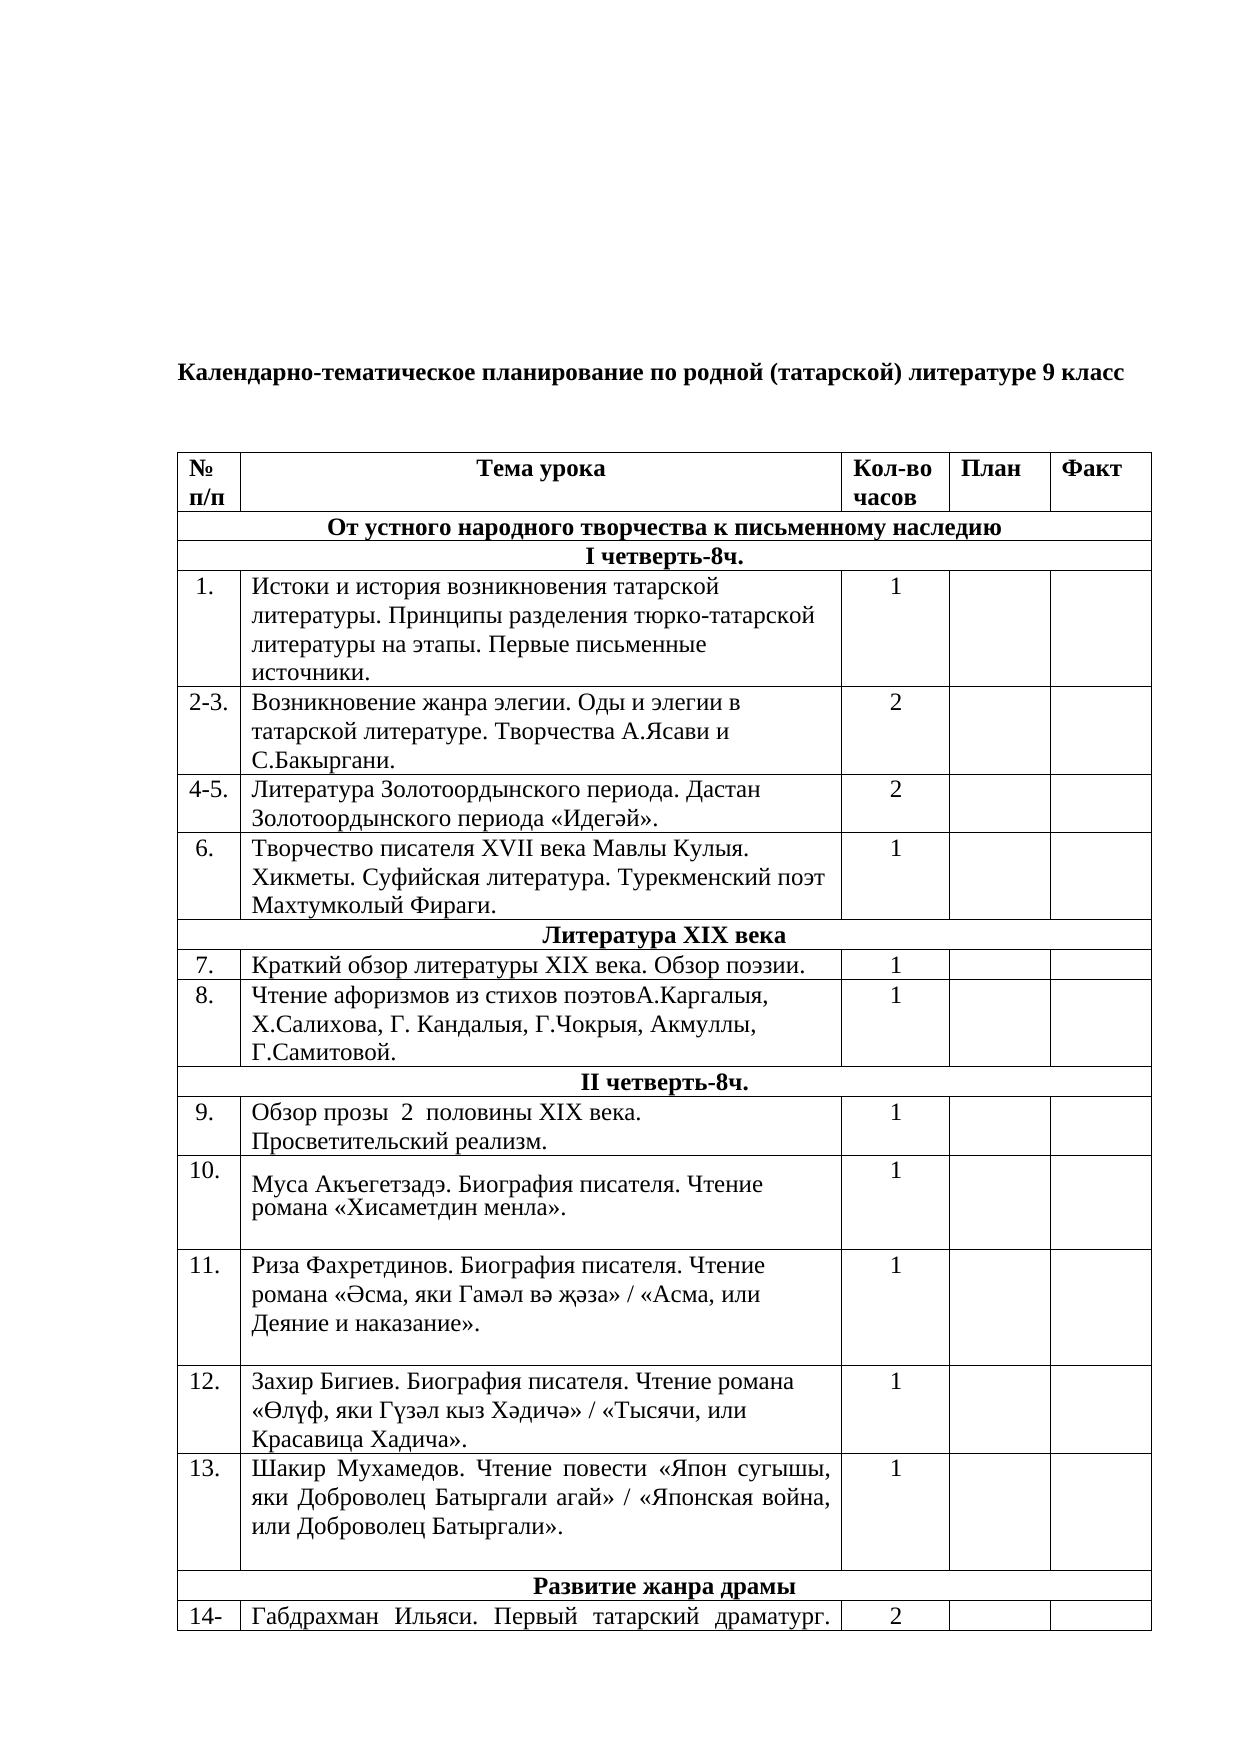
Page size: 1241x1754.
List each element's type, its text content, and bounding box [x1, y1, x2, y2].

table_cell Шакир Мухамедов. Чтение повести «Япон сугышы, яки Доброволец Батыргали агай» / «Японская война, или Доброволец Батыргали». [241, 1454, 841, 1570]
table_cell 1 [842, 1366, 949, 1452]
table_header Тема урока [241, 453, 841, 511]
table_cell 1 [842, 571, 949, 686]
table_cell [950, 1250, 1050, 1365]
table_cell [241, 1601, 841, 1630]
table_cell Литература Золотоордынского периода. Дастан Золотоордынского периода «Идегәй». [241, 775, 841, 832]
table_cell 1 [842, 833, 949, 919]
table_cell [1051, 687, 1151, 773]
table_cell 1 [842, 950, 949, 979]
table_cell [1051, 1454, 1151, 1570]
table_cell [1051, 1097, 1151, 1154]
table_cell 6. [178, 833, 240, 919]
table_cell [950, 1366, 1050, 1452]
table_cell II четверть-8ч. [178, 1067, 1151, 1096]
text Календарно-тематическое планирование по родной (татарской) литературе 9 класс [177, 357, 1152, 385]
table_cell [950, 833, 1050, 919]
table_cell 7. [178, 950, 240, 979]
table_cell [1051, 1601, 1151, 1630]
table_cell 2-3. [178, 687, 240, 773]
table_cell Истоки и история возникновения татарской литературы. Принципы разделения тюрко-татарской литературы на этапы. Первые письменные источники. [241, 571, 841, 686]
table_cell [1051, 950, 1151, 979]
table_cell 14-15. [178, 1601, 240, 1630]
table_cell [950, 775, 1050, 832]
table_cell [1051, 1156, 1151, 1249]
table_cell 13. [178, 1454, 240, 1570]
table_cell 1 [842, 1454, 949, 1570]
table_cell [950, 950, 1050, 979]
table_cell Риза Фахретдинов. Биография писателя. Чтение романа «Әсма, яки Гамәл вә җәза» / «Асма, или Деяние и наказание». [241, 1250, 841, 1365]
table_cell 11. [178, 1250, 240, 1365]
table_cell Возникновение жанра элегии. Оды и элегии в татарской литературе. Творчества А.Ясави и С.Бакыргани. [241, 687, 841, 773]
table_header План [950, 453, 1050, 511]
table_cell 1 [842, 1097, 949, 1154]
table_cell От устного народного творчества к письменному наследию [178, 512, 1151, 540]
table_header Кол-во часов [842, 453, 949, 511]
table_cell Захир Бигиев. Биография писателя. Чтение романа «Өлүф, яки Гүзәл кыз Хәдичә» / «Тысячи, или Красавица Хадича». [241, 1366, 841, 1452]
table_cell [950, 571, 1050, 686]
table_cell 1 [842, 1250, 949, 1365]
table_cell [950, 1156, 1050, 1249]
table_cell I четверть-8ч. [178, 541, 1151, 570]
table_cell [950, 1097, 1050, 1154]
table_cell [1051, 571, 1151, 686]
table_header Факт [1051, 453, 1151, 511]
table_cell 2 [842, 775, 949, 832]
table_cell Муса Акъегетзадэ. Биография писателя. Чтение романа «Хисаметдин менла». [241, 1156, 841, 1249]
table_cell [950, 1454, 1050, 1570]
table_cell Литература XIX века [178, 920, 1151, 949]
table_cell [950, 980, 1050, 1066]
table_cell 4-5. [178, 775, 240, 832]
table_cell 10. [178, 1156, 240, 1249]
table_cell [1051, 980, 1151, 1066]
table_cell [1051, 833, 1151, 919]
table_cell 1. [178, 571, 240, 686]
table_cell [950, 687, 1050, 773]
table_cell 12. [178, 1366, 240, 1452]
table_cell Обзор прозы 2 половины XIX века. Просветительский реализм. [241, 1097, 841, 1154]
table_cell 2 [842, 687, 949, 773]
table_cell Чтение афоризмов из стихов поэтовА.Каргалыя, Х.Салихова, Г. Кандалыя, Г.Чокрыя, Акмуллы, Г.Самитовой. [241, 980, 841, 1066]
table_cell Творчество писателя XVII века Мавлы Кулыя. Хикметы. Суфийская литература. Турекменский поэт Махтумколый Фираги. [241, 833, 841, 919]
table_cell Краткий обзор литературы XIX века. Обзор поэзии. [241, 950, 841, 979]
table_cell 1 [842, 1156, 949, 1249]
table_cell 1 [842, 980, 949, 1066]
table_cell [1051, 775, 1151, 832]
table_cell 8. [178, 980, 240, 1066]
table_header № п/п [178, 453, 240, 511]
table_cell Развитие жанра драмы [178, 1571, 1151, 1600]
table_cell 2 [842, 1601, 949, 1630]
table_cell [950, 1601, 1050, 1630]
table_cell [1051, 1250, 1151, 1365]
table_cell 9. [178, 1097, 240, 1154]
table_cell [1051, 1366, 1151, 1452]
